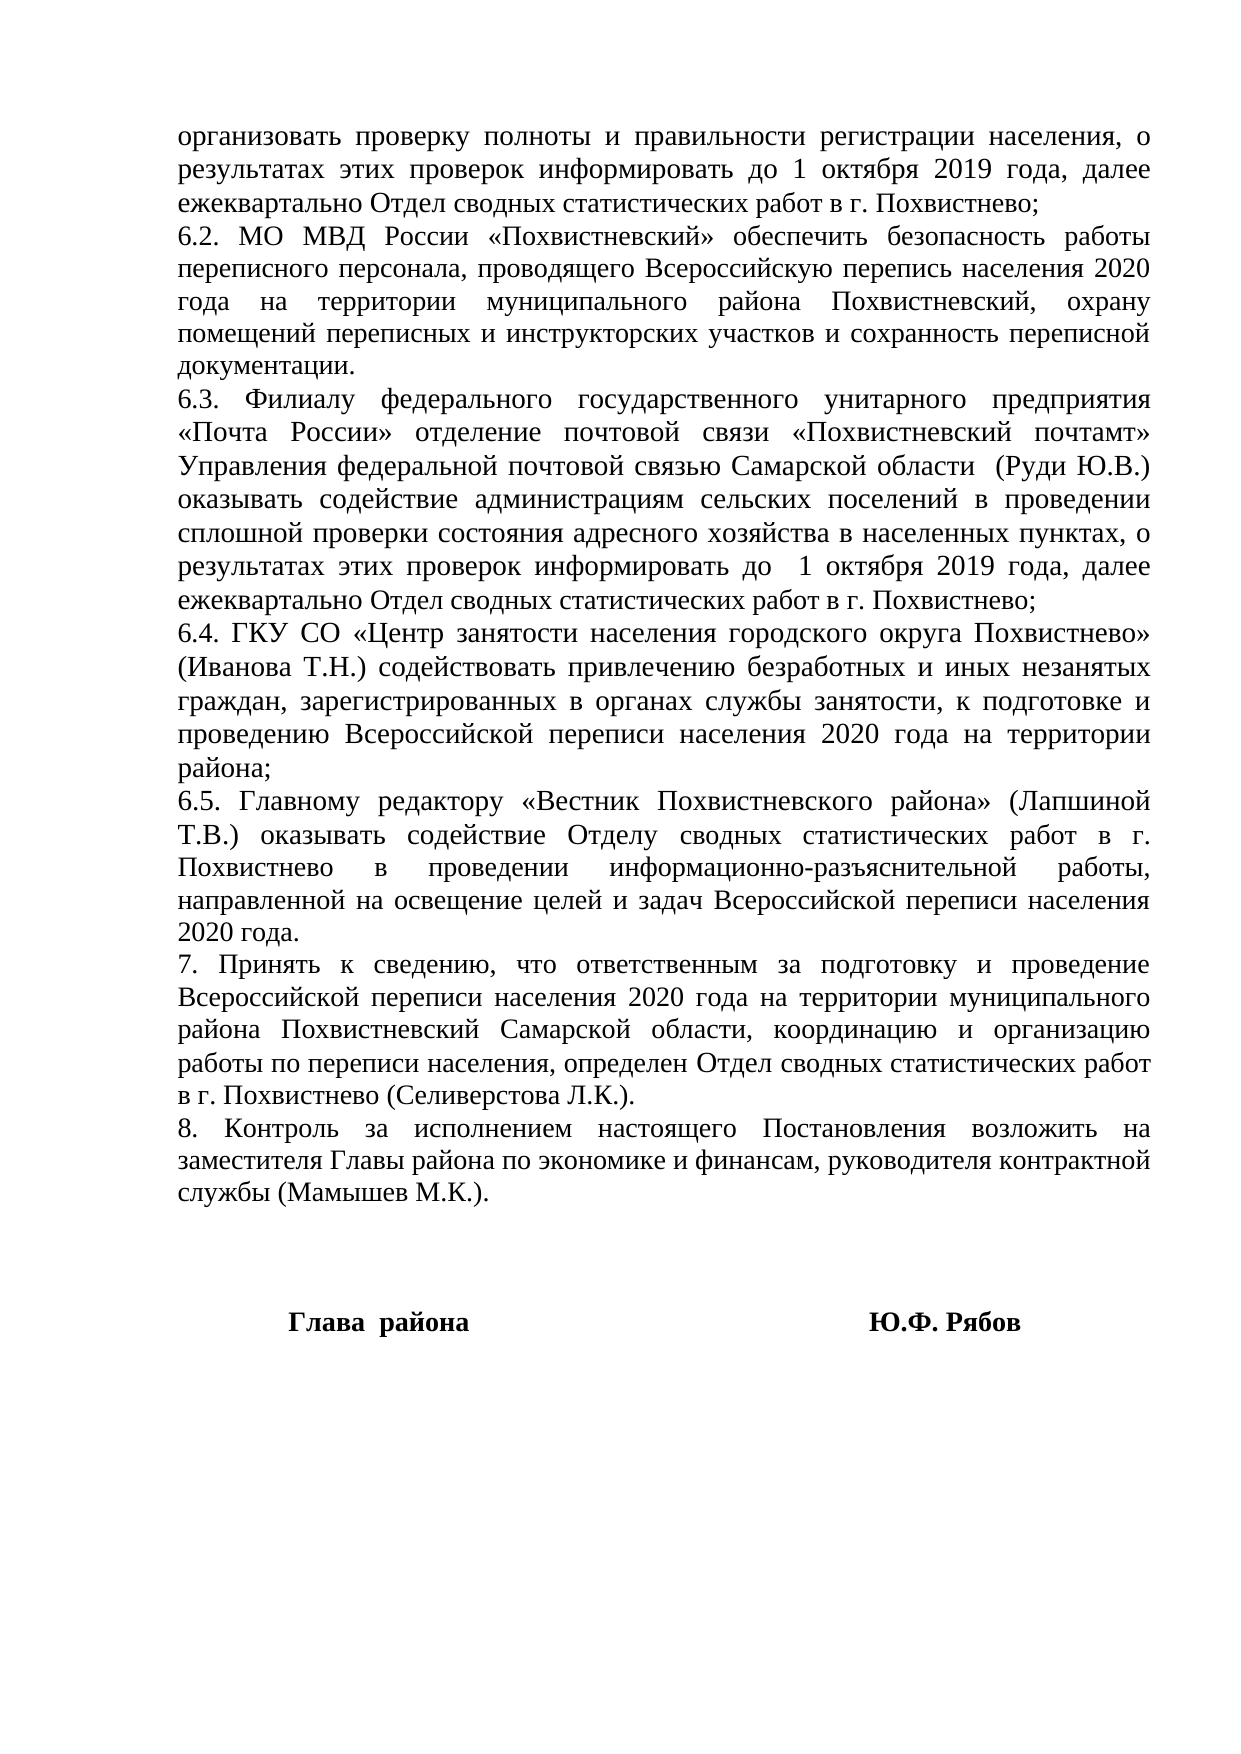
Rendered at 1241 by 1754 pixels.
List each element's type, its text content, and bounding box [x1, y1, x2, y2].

text Глава района Ю.Ф. Рябов [288, 1305, 1152, 1337]
text 6.2. МО МВД России «Похвистневский» обеспечить безопасность работы переписного персонала, проводящего Всероссийскую перепись населения 2020 года на территории муниципального района Похвистневский, охрану помещений переписных и инструкторских участков и сохранность переписной документации. [177, 219, 1152, 381]
text 6.3. Филиалу федерального государственного унитарного предприятия «Почта России» отделение почтовой связи «Похвистневский почтамт» Управления федеральной почтовой связью Самарской области (Руди Ю.В.) оказывать содействие администрациям сельских поселений в проведении сплошной проверки состояния адресного хозяйства в населенных пунктах, о результатах этих проверок информировать до 1 октября 2019 года, далее ежеквартально Отдел сводных статистических работ в г. Похвистнево; [177, 381, 1152, 616]
text 7. Принять к сведению, что ответственным за подготовку и проведение Всероссийской переписи населения 2020 года на территории муниципального района Похвистневский Самарской области, координацию и организацию работы по переписи населения, определен Отдел сводных статистических работ в г. Похвистнево (Селиверстова Л.К.). [177, 947, 1152, 1111]
text 8. Контроль за исполнением настоящего Постановления возложить на заместителя Главы района по экономике и финансам, руководителя контрактной службы (Мамышев М.К.). [177, 1111, 1152, 1208]
text 6.4. ГКУ СО «Центр занятости населения городского округа Похвистнево» (Иванова Т.Н.) содействовать привлечению безработных и иных незанятых граждан, зарегистрированных в органах службы занятости, к подготовке и проведению Всероссийской переписи населения 2020 года на территории района; [177, 616, 1152, 783]
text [177, 118, 1152, 219]
text 6.5. Главному редактору «Вестник Похвистневского района» (Лапшиной Т.В.) оказывать содействие Отделу сводных статистических работ в г. Похвистнево в проведении информационно-разъяснительной работы, направленной на освещение целей и задач Всероссийской переписи населения 2020 года. [177, 783, 1152, 947]
